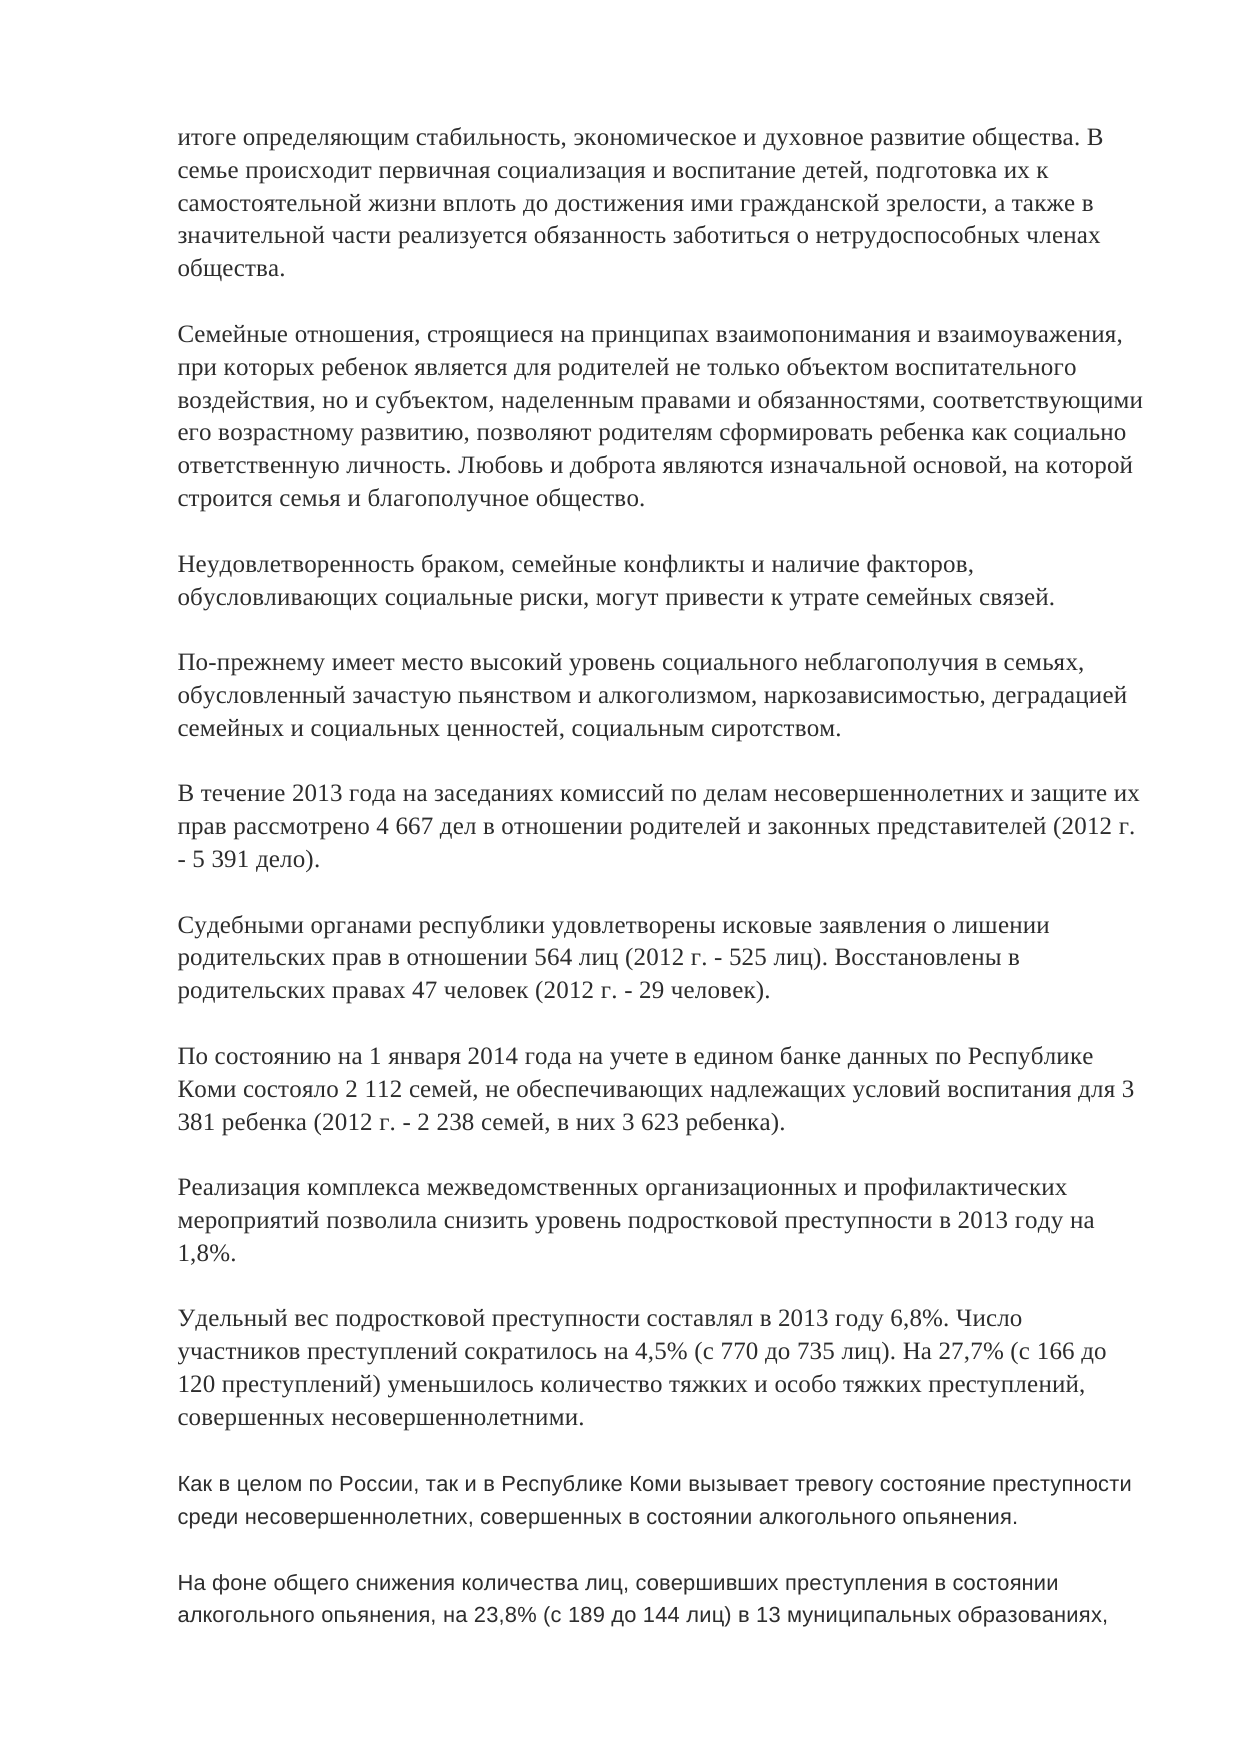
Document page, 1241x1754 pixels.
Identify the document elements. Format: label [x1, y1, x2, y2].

text [177, 118, 1152, 1627]
